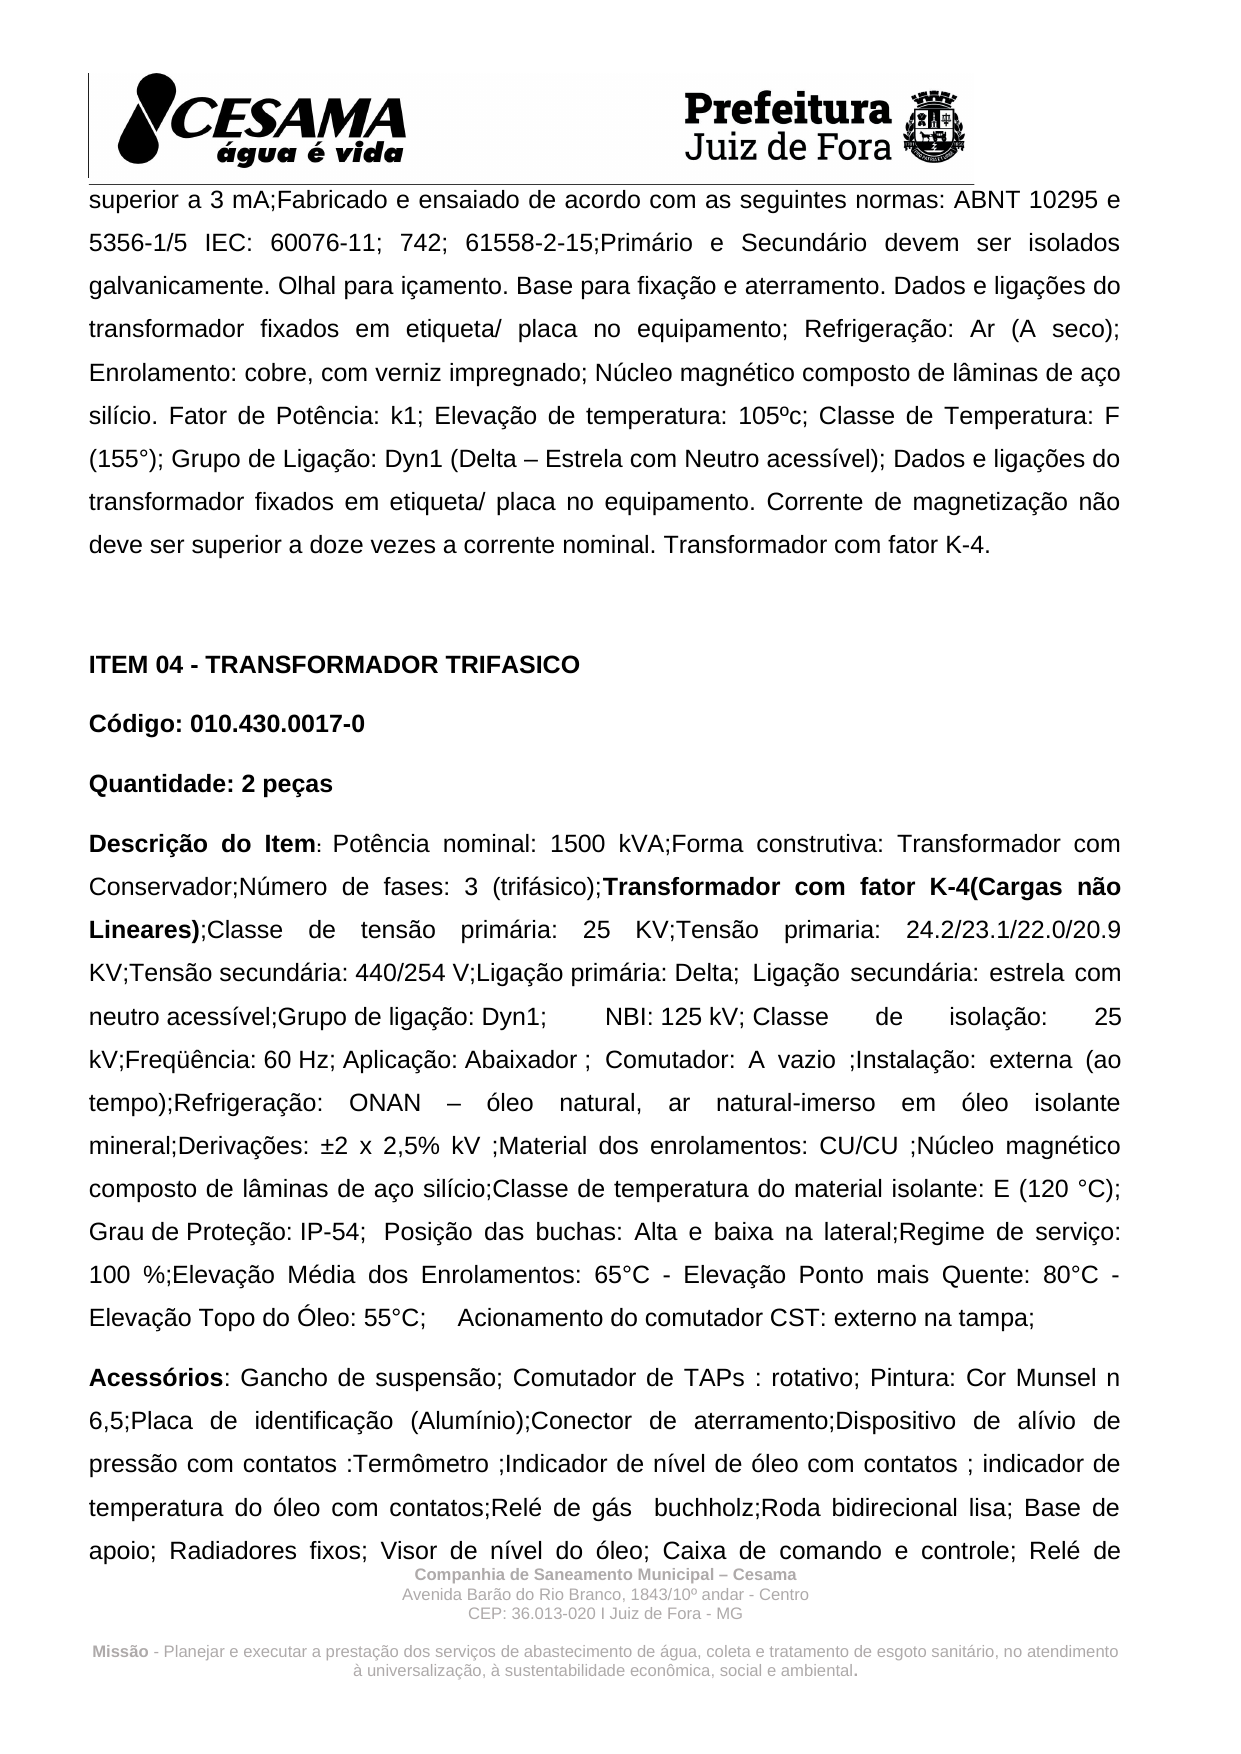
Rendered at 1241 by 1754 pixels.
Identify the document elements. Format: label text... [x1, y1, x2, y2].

text Descrição do Item: Potência nominal: 1500 kVA;Forma construtiva: Transformador com Conservador;Número de fases: 3 (trifásico);Transformador com fator K-4(Cargas não Lineares);Classe de tensão primária: 25 KV;Tensão primaria: 24.2/23.1/22.0/20.9 KV;Tensão secundária: 440/254 V;Ligação primária: Delta; Ligação secundária: estrela com neutro acessível;Grupo de ligação: Dyn1; NBI: 125 kV; Classe de isolação: 25 kV;Freqüência: 60 Hz; Aplicação: Abaixador ; Comutador: A vazio ;Instalação: externa (ao tempo);Refrigeração: ONAN – óleo natural, ar natural-imerso em óleo isolante mineral;Derivações: ±2 x 2,5% kV ;Material dos enrolamentos: CU/CU ;Núcleo magnético composto de lâminas de aço silício;Classe de temperatura do material isolante: E (120 °C); Grau de Proteção: IP-54; Posição das buchas: Alta e baixa na lateral;Regime de serviço: 100 %;Elevação Média dos Enrolamentos: 65°C - Elevação Ponto mais Quente: 80°C - Elevação Topo do Óleo: 55°C; Acionamento do comutador CST: externo na tampa; [89, 829, 1122, 1332]
picture [88, 73, 975, 185]
text Quantidade: 2 peças [89, 769, 1122, 798]
text ITEM 04 - TRANSFORMADOR TRIFASICO [89, 649, 1122, 678]
text Código: 010.430.0017-0 [89, 709, 1122, 738]
